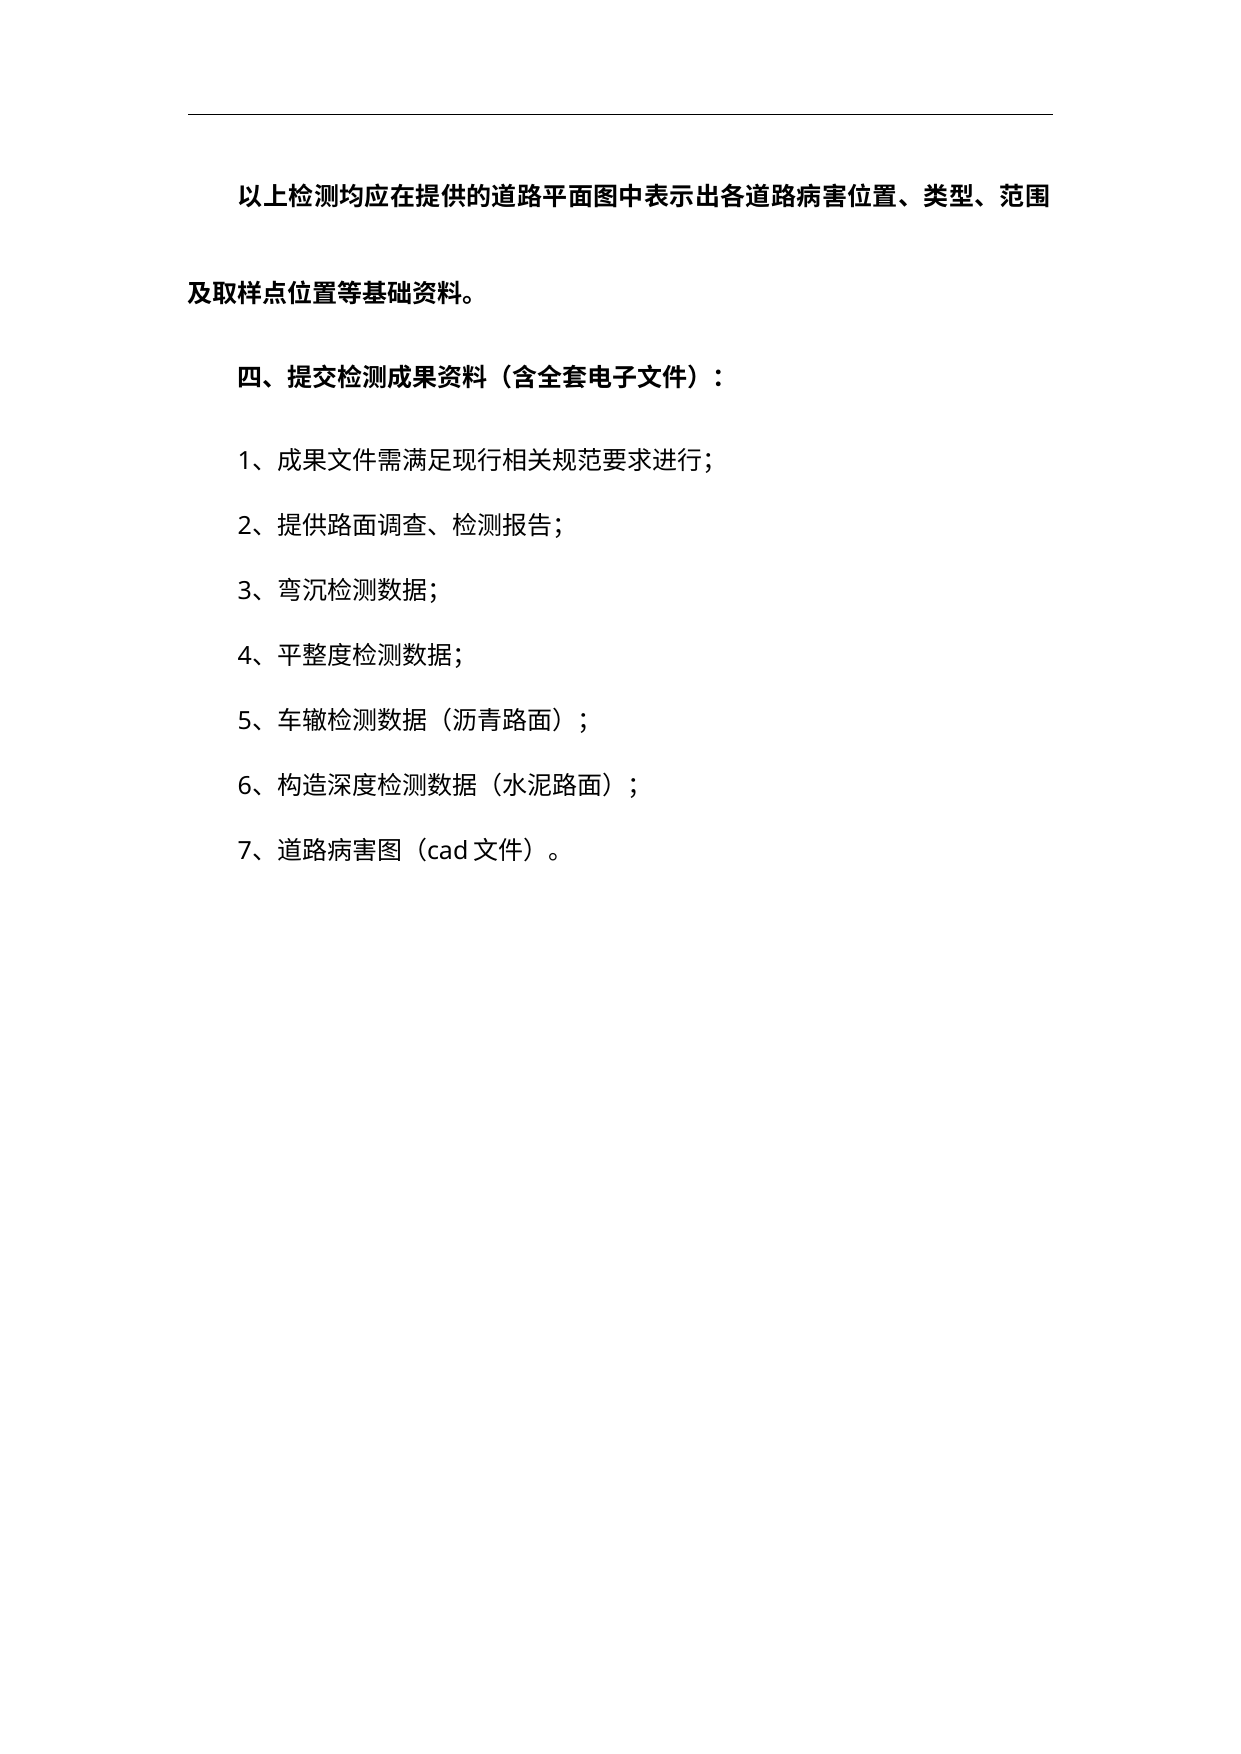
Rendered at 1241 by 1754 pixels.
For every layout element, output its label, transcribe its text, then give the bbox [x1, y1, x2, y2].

text 4、平整度检测数据； [187, 621, 1053, 686]
text 四、提交检测成果资料（含全套电子文件）： [187, 343, 1053, 408]
text 5、车辙检测数据（沥青路面）； [187, 686, 1053, 751]
text 以上检测均应在提供的道路平面图中表示出各道路病害位置、类型、范围及取样点位置等基础资料。 [187, 162, 1053, 324]
text 2、提供路面调查、检测报告； [187, 491, 1053, 556]
text 6、构造深度检测数据（水泥路面）； [187, 751, 1053, 816]
text 3、弯沉检测数据； [187, 556, 1053, 621]
text 7、道路病害图（cad文件）。 [187, 816, 1053, 881]
text 1、成果文件需满足现行相关规范要求进行； [187, 426, 1053, 491]
